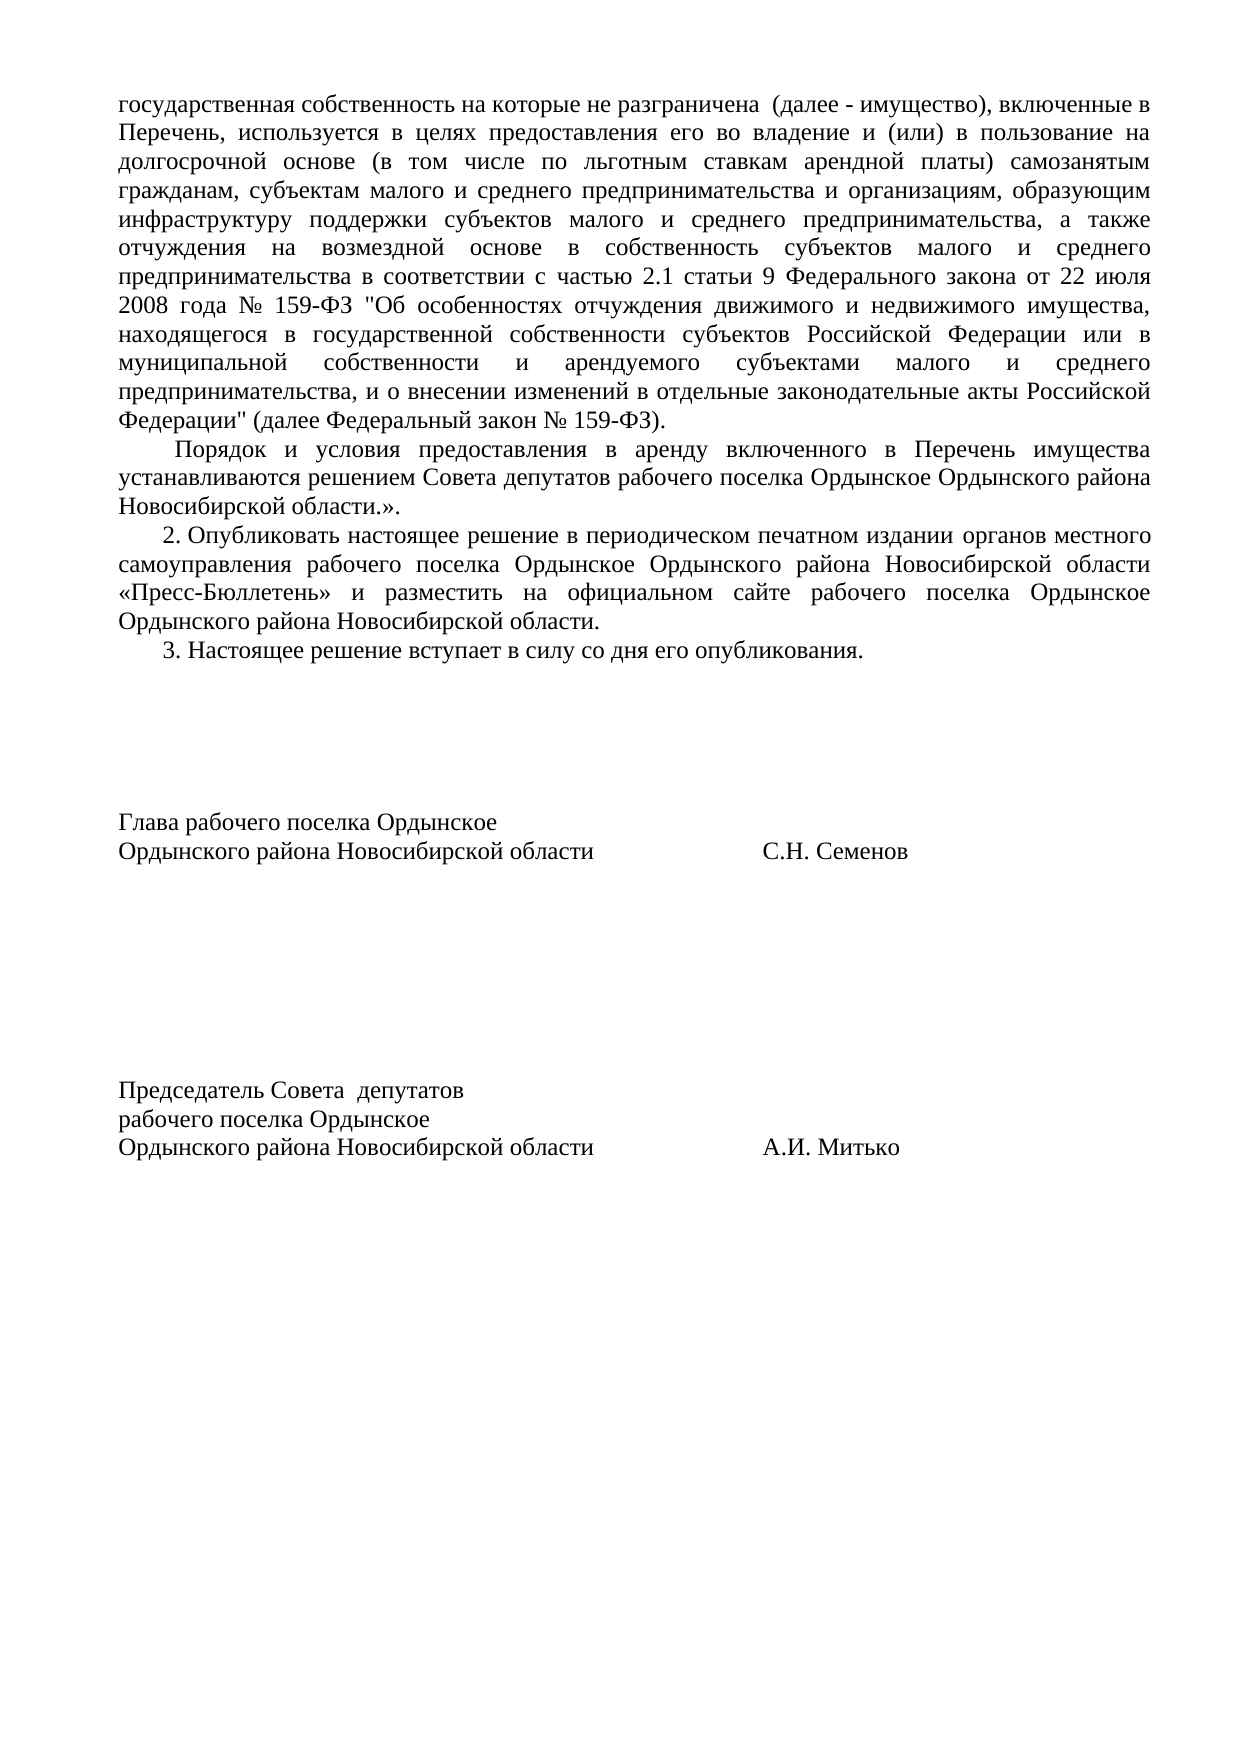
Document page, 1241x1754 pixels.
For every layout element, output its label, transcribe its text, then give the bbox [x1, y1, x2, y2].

text Глава рабочего поселка Ордынское [118, 807, 1152, 836]
text Ордынского района Новосибирской области С.Н. Семенов [118, 836, 1152, 865]
text 2. Опубликовать настоящее решение в периодическом печатном издании органов местного самоуправления рабочего поселка Ордынское Ордынского района Новосибирской области «Пресс-Бюллетень» и разместить на официальном сайте рабочего поселка Ордынское Ордынского района Новосибирской области. [118, 520, 1152, 635]
text 3. Настоящее решение вступает в силу со дня его опубликования. [118, 635, 1152, 664]
text Председатель Совета депутатов [118, 1075, 1152, 1104]
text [118, 89, 1152, 434]
text Порядок и условия предоставления в аренду включенного в Перечень имущества устанавливаются решением Совета депутатов рабочего поселка Ордынское Ордынского района Новосибирской области.». [118, 434, 1152, 520]
text рабочего поселка Ордынское [118, 1104, 1152, 1132]
text Ордынского района Новосибирской области А.И. Митько [118, 1132, 1152, 1161]
